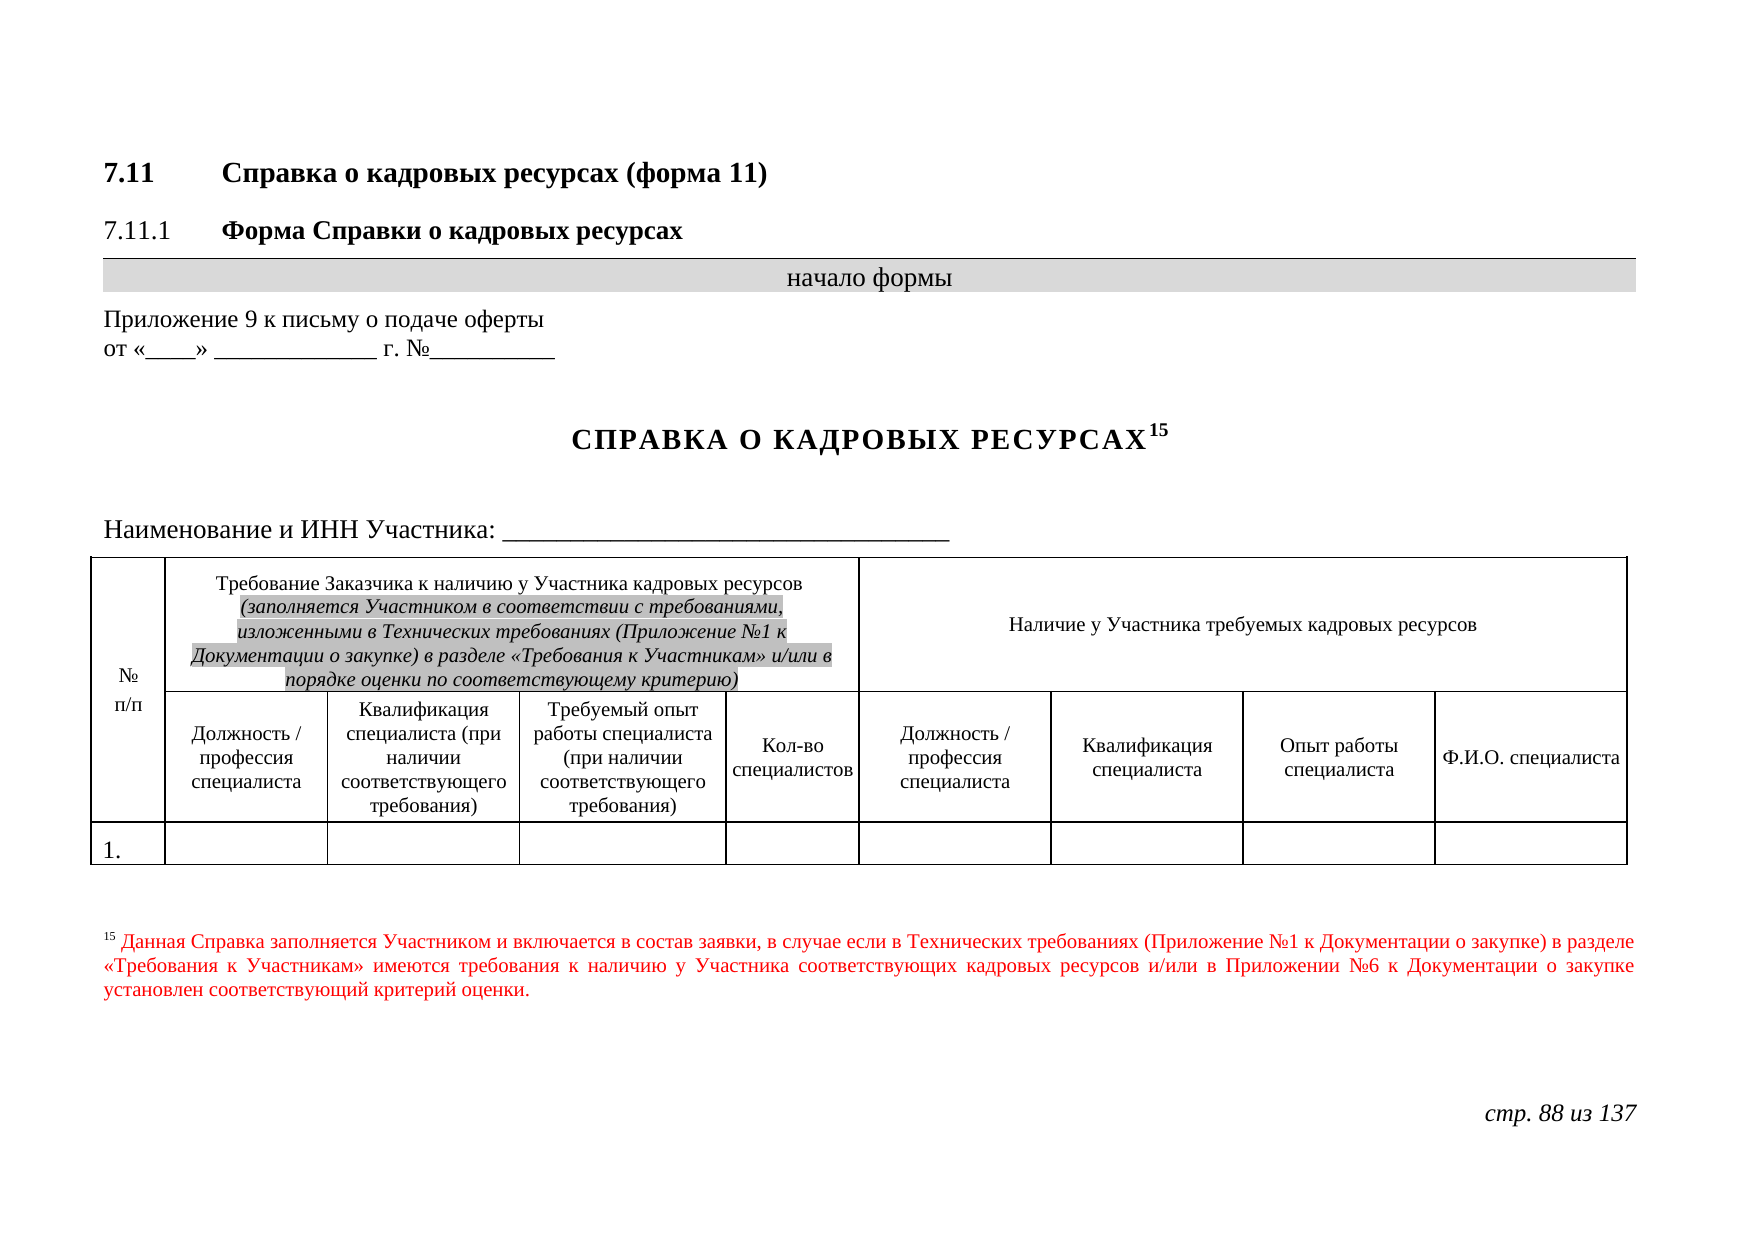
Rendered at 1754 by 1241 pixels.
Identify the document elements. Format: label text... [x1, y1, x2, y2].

text Справка о кадровых ресурсах [103, 418, 1636, 457]
table_cell [1052, 823, 1242, 864]
table_cell [92, 823, 164, 864]
table_cell [860, 823, 1050, 864]
table_header Наличие у Участника требуемых кадровых ресурсов [860, 558, 1626, 691]
subtitle Справка о кадровых ресурсах (форма 11) [103, 156, 1636, 189]
table_cell [166, 823, 327, 864]
table_cell [727, 823, 858, 864]
table_cell Ф.И.О. специалиста [1436, 692, 1626, 821]
table_cell Должность / профессия специалиста [166, 692, 327, 821]
table_header № п/п [92, 558, 164, 821]
table_cell [520, 823, 725, 864]
table_cell Квалификация специалиста [1052, 692, 1242, 821]
text Форма Справки о кадровых ресурсах [103, 214, 1636, 245]
table_cell Опыт работы специалиста [1244, 692, 1434, 821]
table_cell [1436, 823, 1626, 864]
table_cell [1244, 823, 1434, 864]
table_cell Кол-во специалистов [727, 692, 858, 821]
table_cell Требуемый опыт работы специалиста (при наличии соответствующего требования) [520, 692, 725, 821]
text Приложение 9 к письму о подаче оферты от «____» _____________ г. №__________ [103, 304, 1636, 362]
table_cell Должность / профессия специалиста [860, 692, 1050, 821]
table_cell Квалификация специалиста (при наличии соответствующего требования) [328, 692, 519, 821]
table_header Требование Заказчика к наличию у Участника кадровых ресурсов (заполняется Участником в соответствии с требованиями, изложенными в Технических требованиях (Приложение №1 к Документации о закупке) в разделе «Требования к Участникам» и/или в порядке оценки по соответствующему критерию) [166, 558, 858, 691]
table_cell [328, 823, 519, 864]
text Наименование и ИНН Участника: _________________________________ [103, 513, 1636, 544]
text начало формы [103, 259, 1636, 292]
